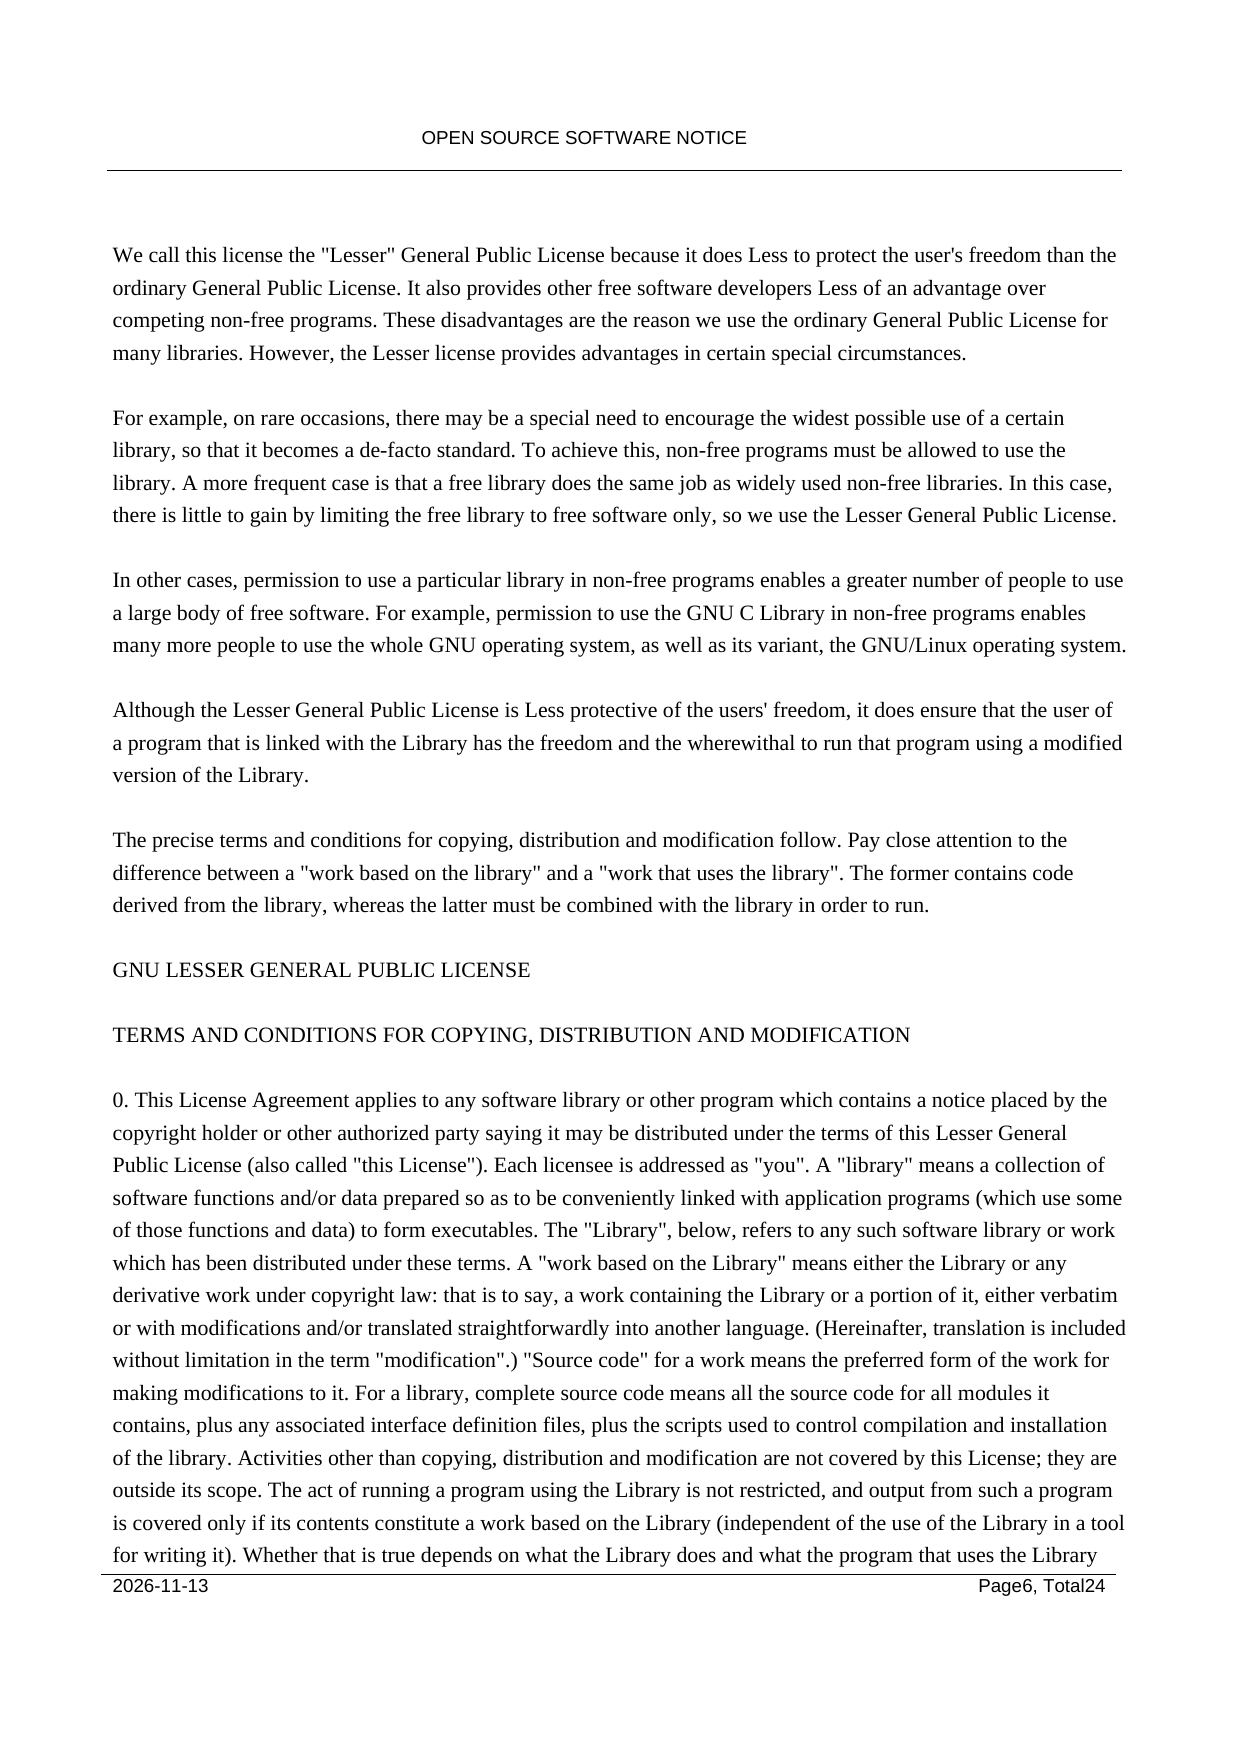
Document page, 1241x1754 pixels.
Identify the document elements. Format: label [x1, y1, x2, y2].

text [112, 206, 1128, 1571]
